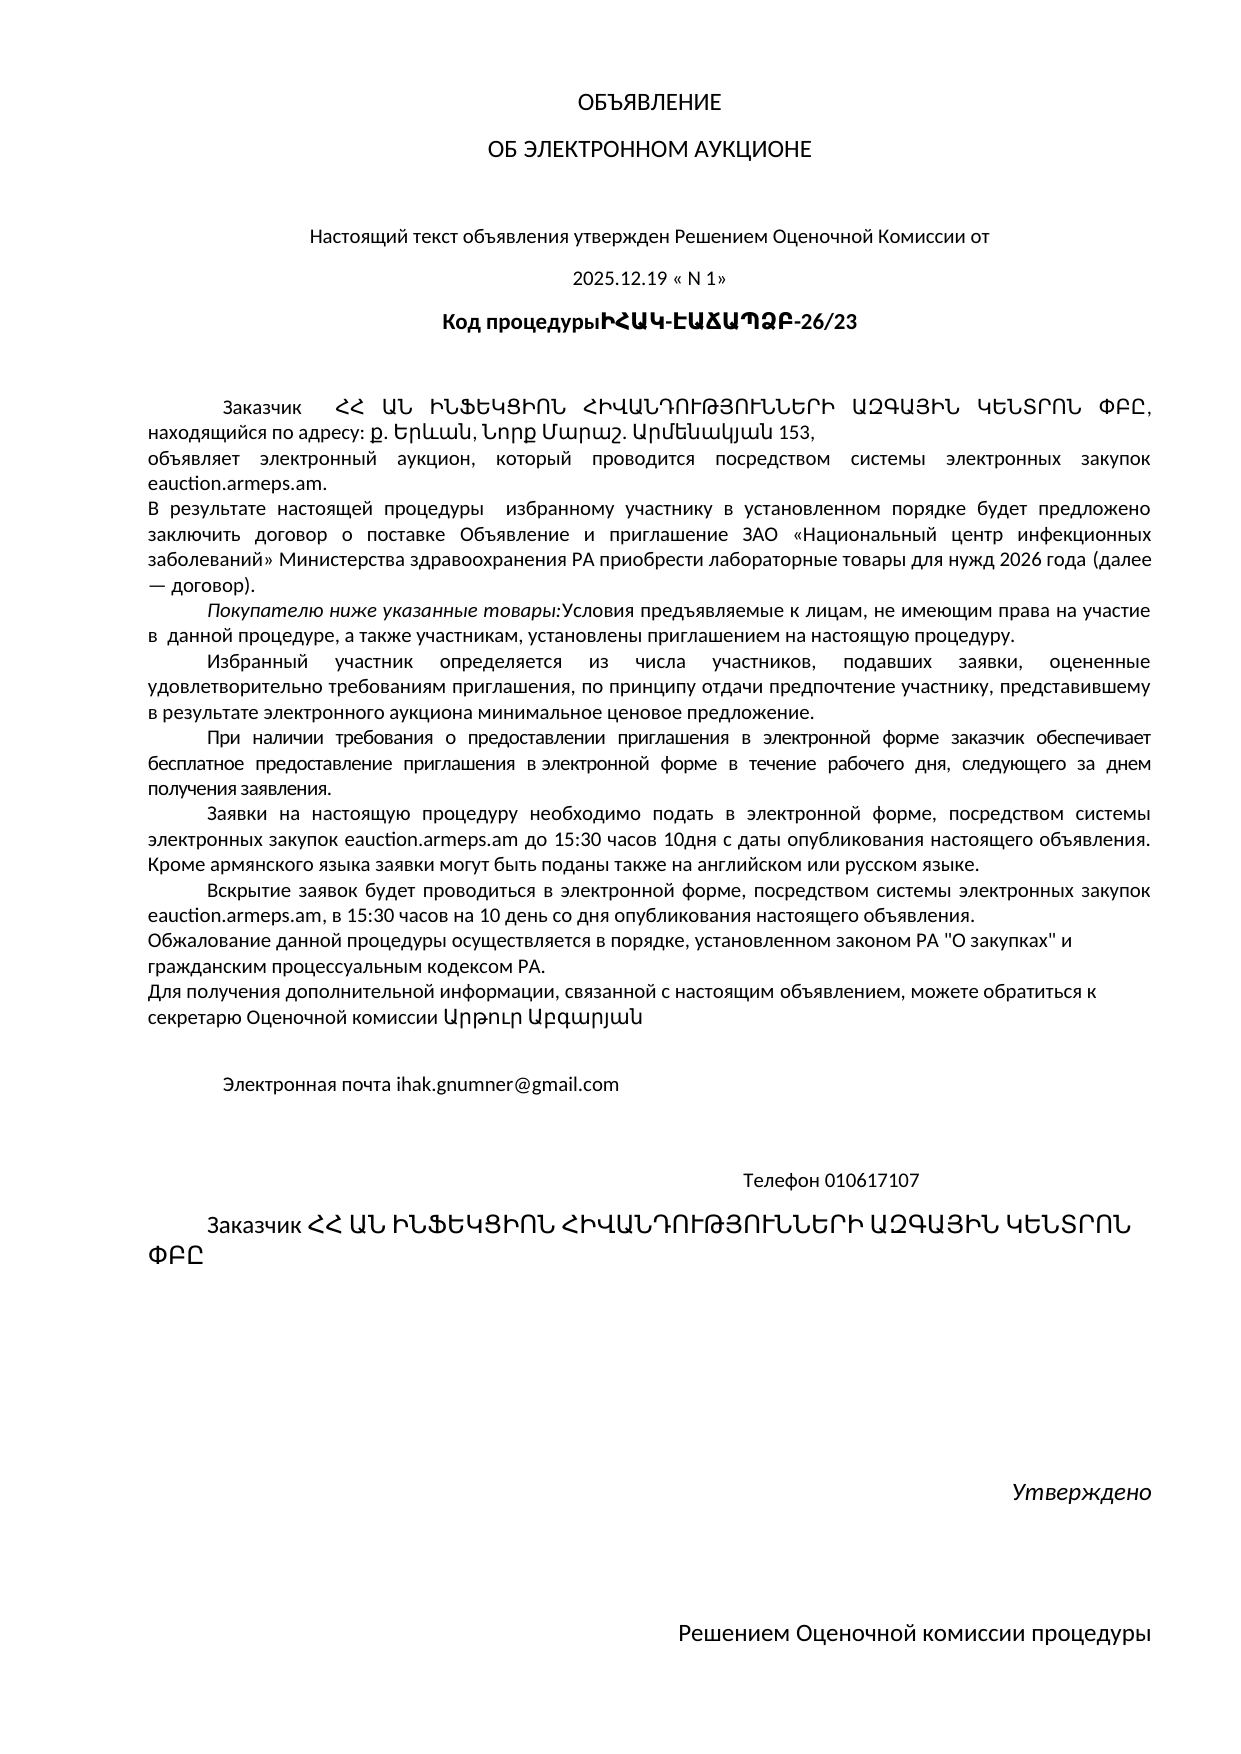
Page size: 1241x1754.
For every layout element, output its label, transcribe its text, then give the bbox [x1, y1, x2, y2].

text При наличии требования о предоставлении приглашения в электронной форме заказчик обеспечивает бесплатное предоставление приглашения в электронной форме в течение рабочего дня, следующего за днем получения заявления. [148, 724, 1152, 801]
text Заявки на настоящую процедуру необходимо подать в электронной форме, посредством системы электронных закупок eauction.armeps.am до 15:30 часов 10дня с даты опубликования настоящего объявления. Кроме армянского языка заявки могут быть поданы также на английском или русском языке. [148, 801, 1152, 877]
text ОБЪЯВЛЕНИЕ [148, 86, 1152, 117]
text В результате настоящей процедуры избранному участнику в установленном порядке будет предложено заключить договор о поставке Объявление и приглашение ЗАО «Национальный центр инфекционных заболеваний» Министерства здравоохранения РА приобрести лабораторные товары для нужд 2026 года (далее — договор). [148, 496, 1152, 597]
text Заказчик ՀՀ ԱՆ ԻՆՖԵԿՑԻՈՆ ՀԻՎԱՆԴՈՒԹՅՈՒՆՆԵՐԻ ԱԶԳԱՅԻՆ ԿԵՆՏՐՈՆ ՓԲԸ [148, 1209, 1152, 1270]
text Заказчик ՀՀ ԱՆ ԻՆՖԵԿՑԻՈՆ ՀԻՎԱՆԴՈՒԹՅՈՒՆՆԵՐԻ ԱԶԳԱՅԻՆ ԿԵՆՏՐՈՆ ՓԲԸ, находящийся по адресу: ք. Երևան, Նորք Մարաշ. Արմենակյան 153, [148, 394, 1152, 445]
text Решением Оценочной комиссии процедуры [148, 1617, 1152, 1648]
text Электронная почта ihak.gnumner@gmail.com [148, 1071, 1152, 1097]
text Избранный участник определяется из числа участников, подавших заявки, оцененные удовлетворительно требованиям приглашения, по принципу отдачи предпочтение участнику, представившему в результате электронного аукциона минимальное ценовое предложение. [148, 648, 1152, 724]
text объявляет электронный аукцион, который проводится посредством системы электронных закупок eauction.armeps.am. [148, 445, 1152, 496]
text Утверждено [148, 1476, 1152, 1506]
text Для получения дополнительной информации, связанной с настоящим объявлением, можете обратиться к секретарю Оценочной комиссии Արթուր Աբգարյան [148, 978, 1152, 1029]
text Вскрытие заявок будет проводиться в электронной форме, посредством системы электронных закупок eauction.armeps.am, в 15:30 часов на 10 день со дня опубликования настоящего объявления. [148, 877, 1152, 928]
text ОБ ЭЛЕКТРОННОМ АУКЦИОНЕ [148, 134, 1152, 164]
text Телефон 010617107 [325, 1113, 1152, 1193]
text Обжалование данной процедуры осуществляется в порядке, установленном законом РА "О закупках" и гражданским процессуальным кодексом РА. [148, 928, 1152, 978]
text Покупателю ниже указанные товары:Условия предъявляемые к лицам, не имеющим права на участие в данной процедуре, а также участникам, установлены приглашением на настоящую процедуру. [148, 597, 1152, 648]
text Настоящий текст объявления утвержден Решением Оценочной Комиссии от [148, 223, 1152, 248]
text 2025.12.19 « N 1» [148, 265, 1152, 290]
text Код процедурыԻՀԱԿ-ԷԱՃԱՊՁԲ-26/23 [148, 307, 1152, 335]
